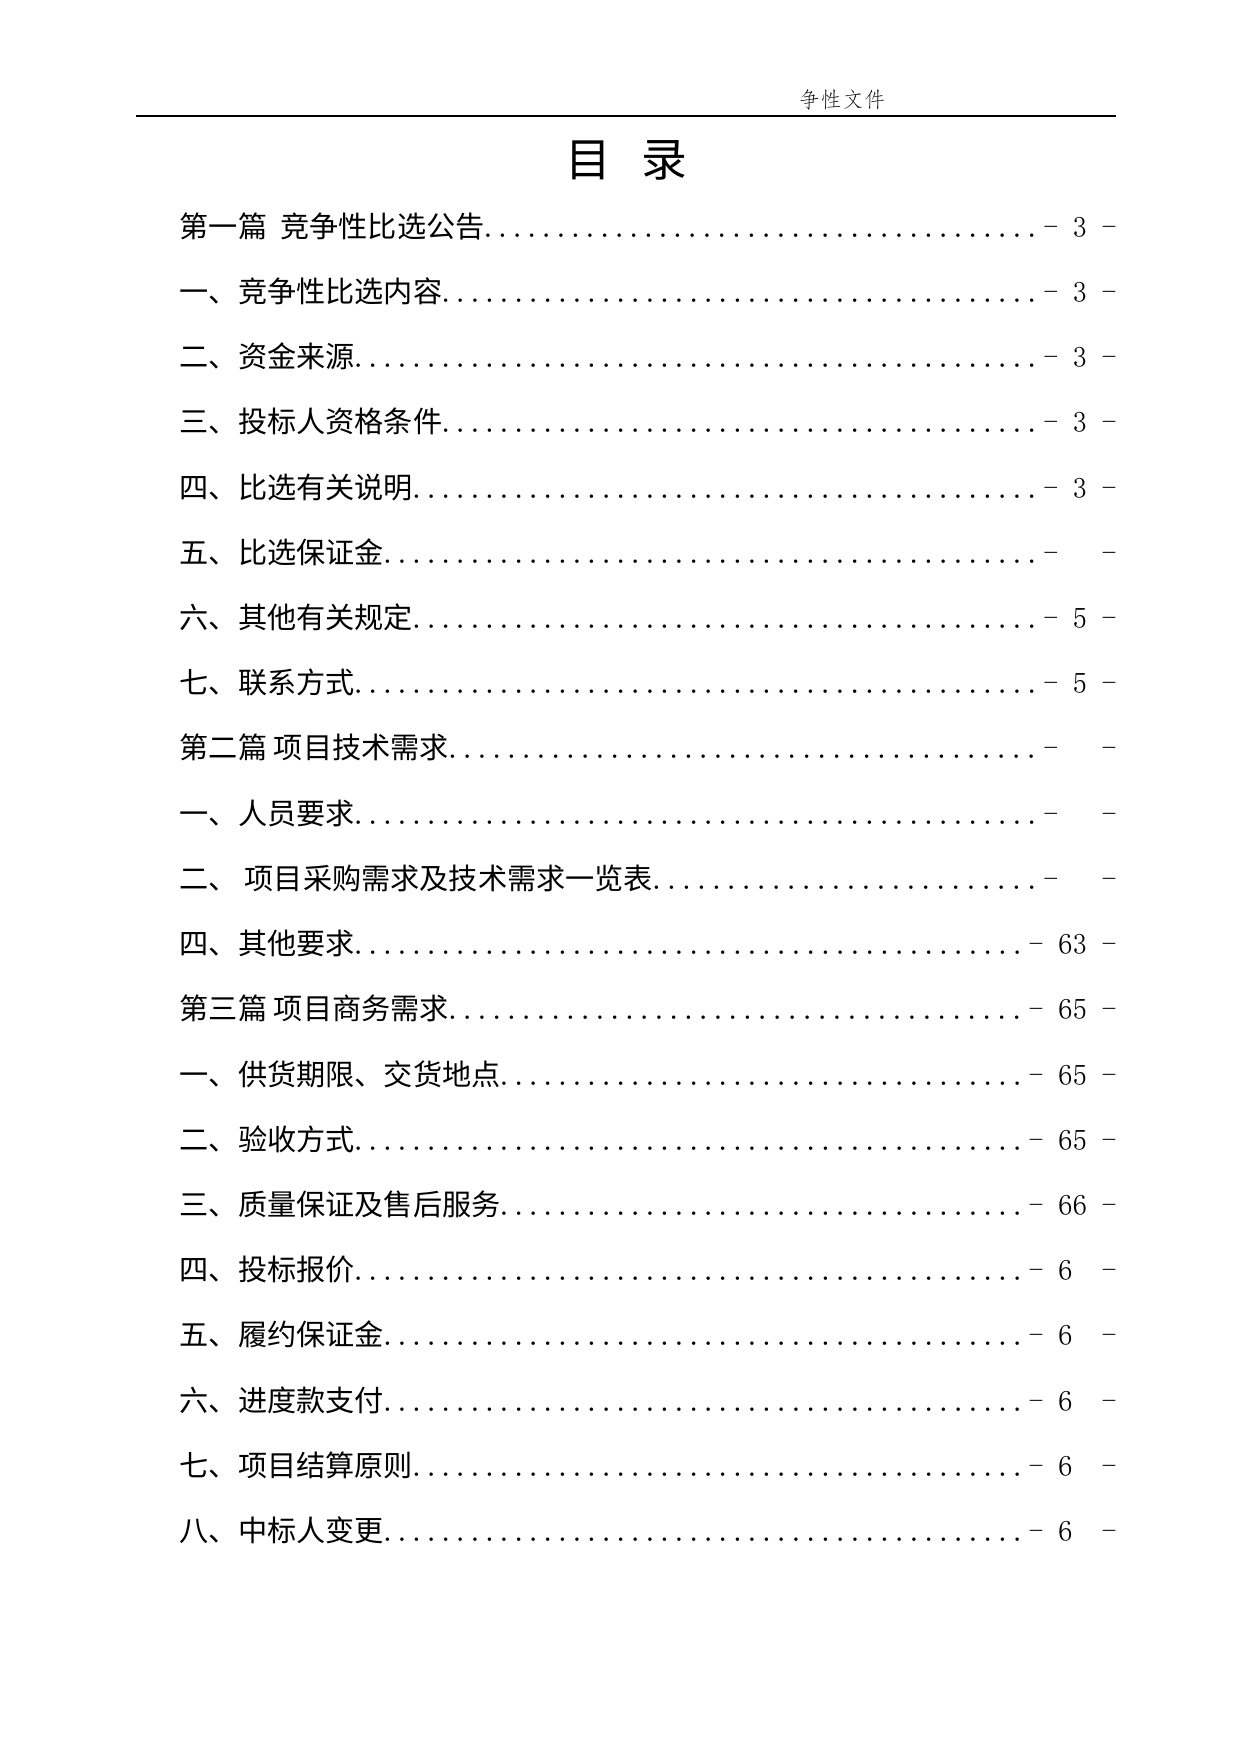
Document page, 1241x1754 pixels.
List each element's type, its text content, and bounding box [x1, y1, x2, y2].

text 四、比选有关说明 - 3 - [179, 464, 1116, 507]
text 四、其他要求 - 63 - [179, 921, 1116, 963]
text 一、供货期限、交货地点 - 65 - [179, 1051, 1116, 1093]
text 五、履约保证金 - 68 - [179, 1312, 1116, 1354]
text 二、资金来源 - 3 - [179, 334, 1116, 376]
text 二、 项目采购需求及技术需求一览表 - 8 - [179, 856, 1116, 898]
text 一、人员要求 - 7 - [179, 790, 1116, 833]
text 七、联系方式 - 5 - [179, 660, 1116, 702]
text 四、投标报价 - 67 - [179, 1247, 1116, 1289]
text 三、质量保证及售后服务 - 66 - [179, 1182, 1116, 1224]
text 三、投标人资格条件 - 3 - [179, 399, 1116, 441]
text 六、其他有关规定 - 5 - [179, 595, 1116, 637]
text 第一篇 竞争性比选公告 - 3 - [179, 203, 1116, 246]
text 二、验收方式 - 65 - [179, 1116, 1116, 1159]
text 五、比选保证金 - 4 - [179, 529, 1116, 572]
text 第三篇 项目商务需求 - 65 - [179, 986, 1116, 1028]
text 第二篇 项目技术需求 - 7 - [179, 725, 1116, 767]
text 六、进度款支付 - 68 - [179, 1377, 1116, 1419]
text 八、中标人变更 - 69 - [179, 1508, 1116, 1550]
text 目 录 [136, 137, 1116, 187]
text 七、项目结算原则 - 68 - [179, 1442, 1116, 1485]
text 一、竞争性比选内容 - 3 - [179, 269, 1116, 311]
